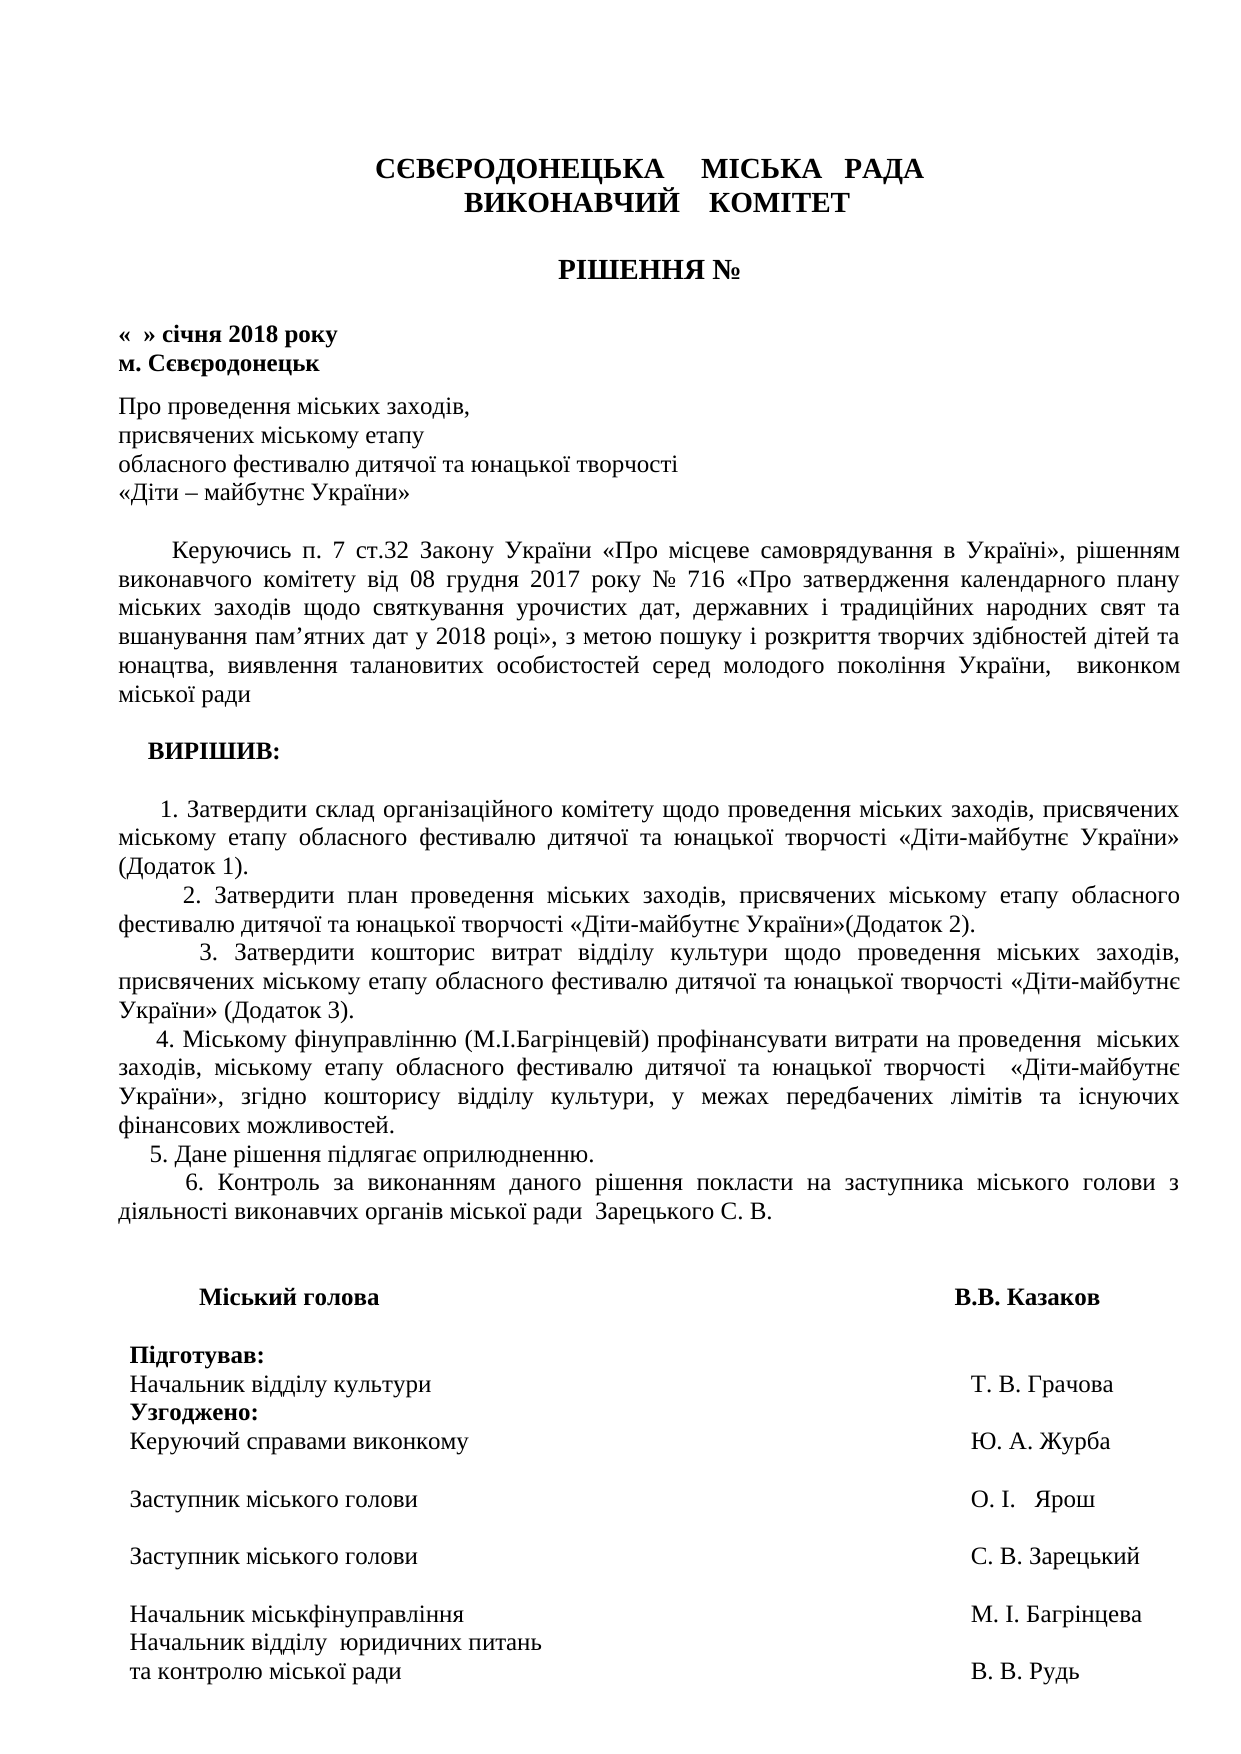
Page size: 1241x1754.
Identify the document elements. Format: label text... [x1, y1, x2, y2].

text ВИРІШИВ: [148, 736, 1181, 765]
table_cell Узгоджено: Керуючий справами виконкому [118, 1398, 959, 1455]
text Про проведення міських заходів, [118, 391, 1200, 420]
table_cell С. В. Зарецький [959, 1513, 1180, 1570]
table_header Т. В. Грачова [959, 1340, 1180, 1397]
table_cell Заступник міського голови [118, 1455, 959, 1512]
table_cell Начальник відділу юридичних питань та контролю міської ради [118, 1628, 959, 1685]
table_cell О. І. Ярош [959, 1455, 1180, 1512]
text 1. Затвердити склад організаційного комітету щодо проведення міських заходів, присвячених міському етапу обласного фестивалю дитячої та юнацької творчості «Діти-майбутнє України» (Додаток 1). [118, 794, 1181, 880]
text СЄВЄРОДОНЕЦЬКА МІСЬКА РАДА [118, 152, 1181, 185]
text Керуючись п. 7 ст.32 Закону України «Про місцеве самоврядування в Україні», рішенням виконавчого комітету від 08 грудня 2017 року № 716 «Про затвердження календарного плану міських заходів щодо святкування урочистих дат, державних і традиційних народних свят та вшанування пам’ятних дат у 2018 році», з метою пошуку і розкриття творчих здібностей дітей та юнацтва, виявлення талановитих особистостей серед молодого покоління України, виконком міської ради [118, 535, 1181, 707]
text присвячених міському етапу [118, 420, 1200, 449]
table_header Підготував: Начальник відділу культури [118, 1340, 959, 1397]
text 3. Затвердити кошторис витрат відділу культури щодо проведення міських заходів, присвячених міському етапу обласного фестивалю дитячої та юнацької творчості «Діти-майбутнє України» (Додаток 3). [118, 937, 1181, 1024]
table_cell М. І. Багрінцева [959, 1570, 1180, 1627]
text обласного фестивалю дитячої та юнацької творчості [118, 449, 1200, 477]
text 4. Міському фінуправлінню (М.І.Багрінцевій) профінансувати витрати на проведення міських заходів, міському етапу обласного фестивалю дитячої та юнацької творчості «Діти-майбутнє України», згідно кошторису відділу культури, у межах передбачених лімітів та існуючих фінансових можливостей. [118, 1024, 1181, 1139]
table_cell Начальник міськфінуправління [118, 1570, 959, 1627]
subtitle м. Сєвєродонецьк [118, 348, 1152, 377]
subtitle ВИКОНАВЧИЙ КОМІТЕТ [133, 185, 1137, 219]
table_cell Ю. А. Журба [959, 1398, 1180, 1455]
table_cell Заступник міського голови [118, 1513, 959, 1570]
text Міський голова В.В. Казаков [118, 1282, 1181, 1311]
text 5. Дане рішення підлягає оприлюдненню. [118, 1139, 1181, 1167]
text «Діти – майбутнє України» [118, 477, 1181, 506]
text 6. Контроль за виконанням даного рішення покласти на заступника міського голови з діяльності виконавчих органів міської ради Зарецького С. В. [118, 1167, 1181, 1225]
text 2. Затвердити план проведення міських заходів, присвячених міському етапу обласного фестивалю дитячої та юнацької творчості «Діти-майбутнє України»(Додаток 2). [118, 880, 1181, 937]
subtitle « » січня 2018 року [118, 319, 1152, 348]
table_cell В. В. Рудь [959, 1628, 1180, 1685]
text РІШЕННЯ № [118, 252, 1181, 286]
